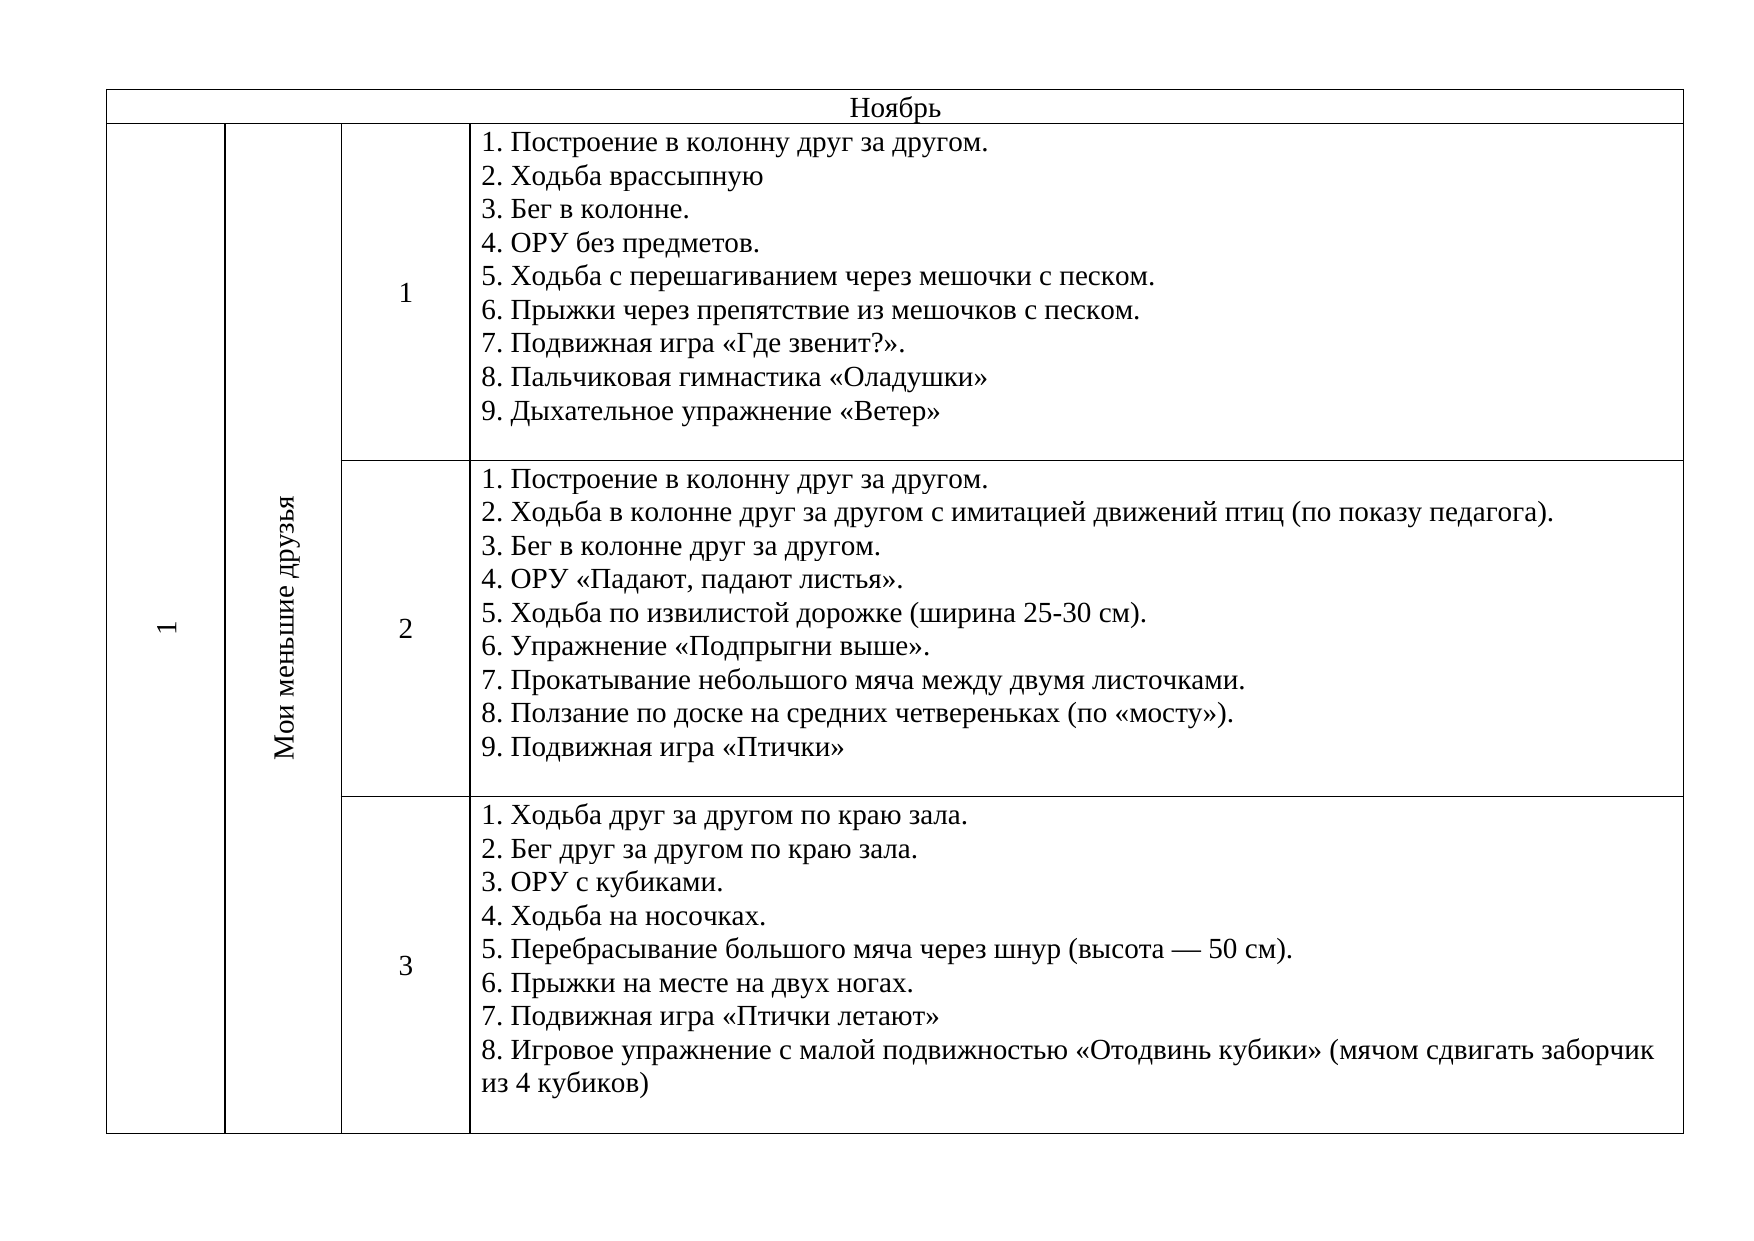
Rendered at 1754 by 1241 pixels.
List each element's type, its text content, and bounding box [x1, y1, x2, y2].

table_cell 1 [107, 124, 224, 1133]
table_cell Ноябрь [107, 90, 1683, 123]
table_cell 3 [342, 797, 469, 1133]
table_cell Мои меньшие друзья [226, 124, 341, 1133]
table_cell 1 [342, 124, 469, 460]
table_cell 1. Ходьба друг за другом по краю зала. 2. Бег друг за другом по краю зала. 3. ОРУ с кубиками. 4. Ходьба на носочках. 5. Перебрасывание большого мяча через шнур (высота — 50 см). 6. Прыжки на месте на двух ногах. 7. Подвижная игра «Птички летают» 8. Игровое упражнение с малой подвижностью «Отодвинь кубики» (мячом сдвигать заборчик из 4 кубиков) [471, 797, 1683, 1133]
table_cell 2 [342, 461, 469, 796]
table_cell 1. Построение в колонну друг за другом. 2. Ходьба в колонне друг за другом с имитацией движений птиц (по показу педагога). 3. Бег в колонне друг за другом. 4. ОРУ «Падают, падают листья». 5. Ходьба по извилистой дорожке (ширина 25-30 см). 6. Упражнение «Подпрыгни выше». 7. Прокатывание небольшого мяча между двумя листочками. 8. Ползание по доске на средних четвереньках (по «мосту»). 9. Подвижная игра «Птички» [471, 461, 1683, 796]
table_cell 1. Построение в колонну друг за другом. 2. Ходьба врассыпную 3. Бег в колонне. 4. ОРУ без предметов. 5. Ходьба с перешагиванием через мешочки с песком. 6. Прыжки через препятствие из мешочков с песком. 7. Подвижная игра «Где звенит?». 8. Пальчиковая гимнастика «Оладушки» 9. Дыхательное упражнение «Ветер» [471, 124, 1683, 460]
